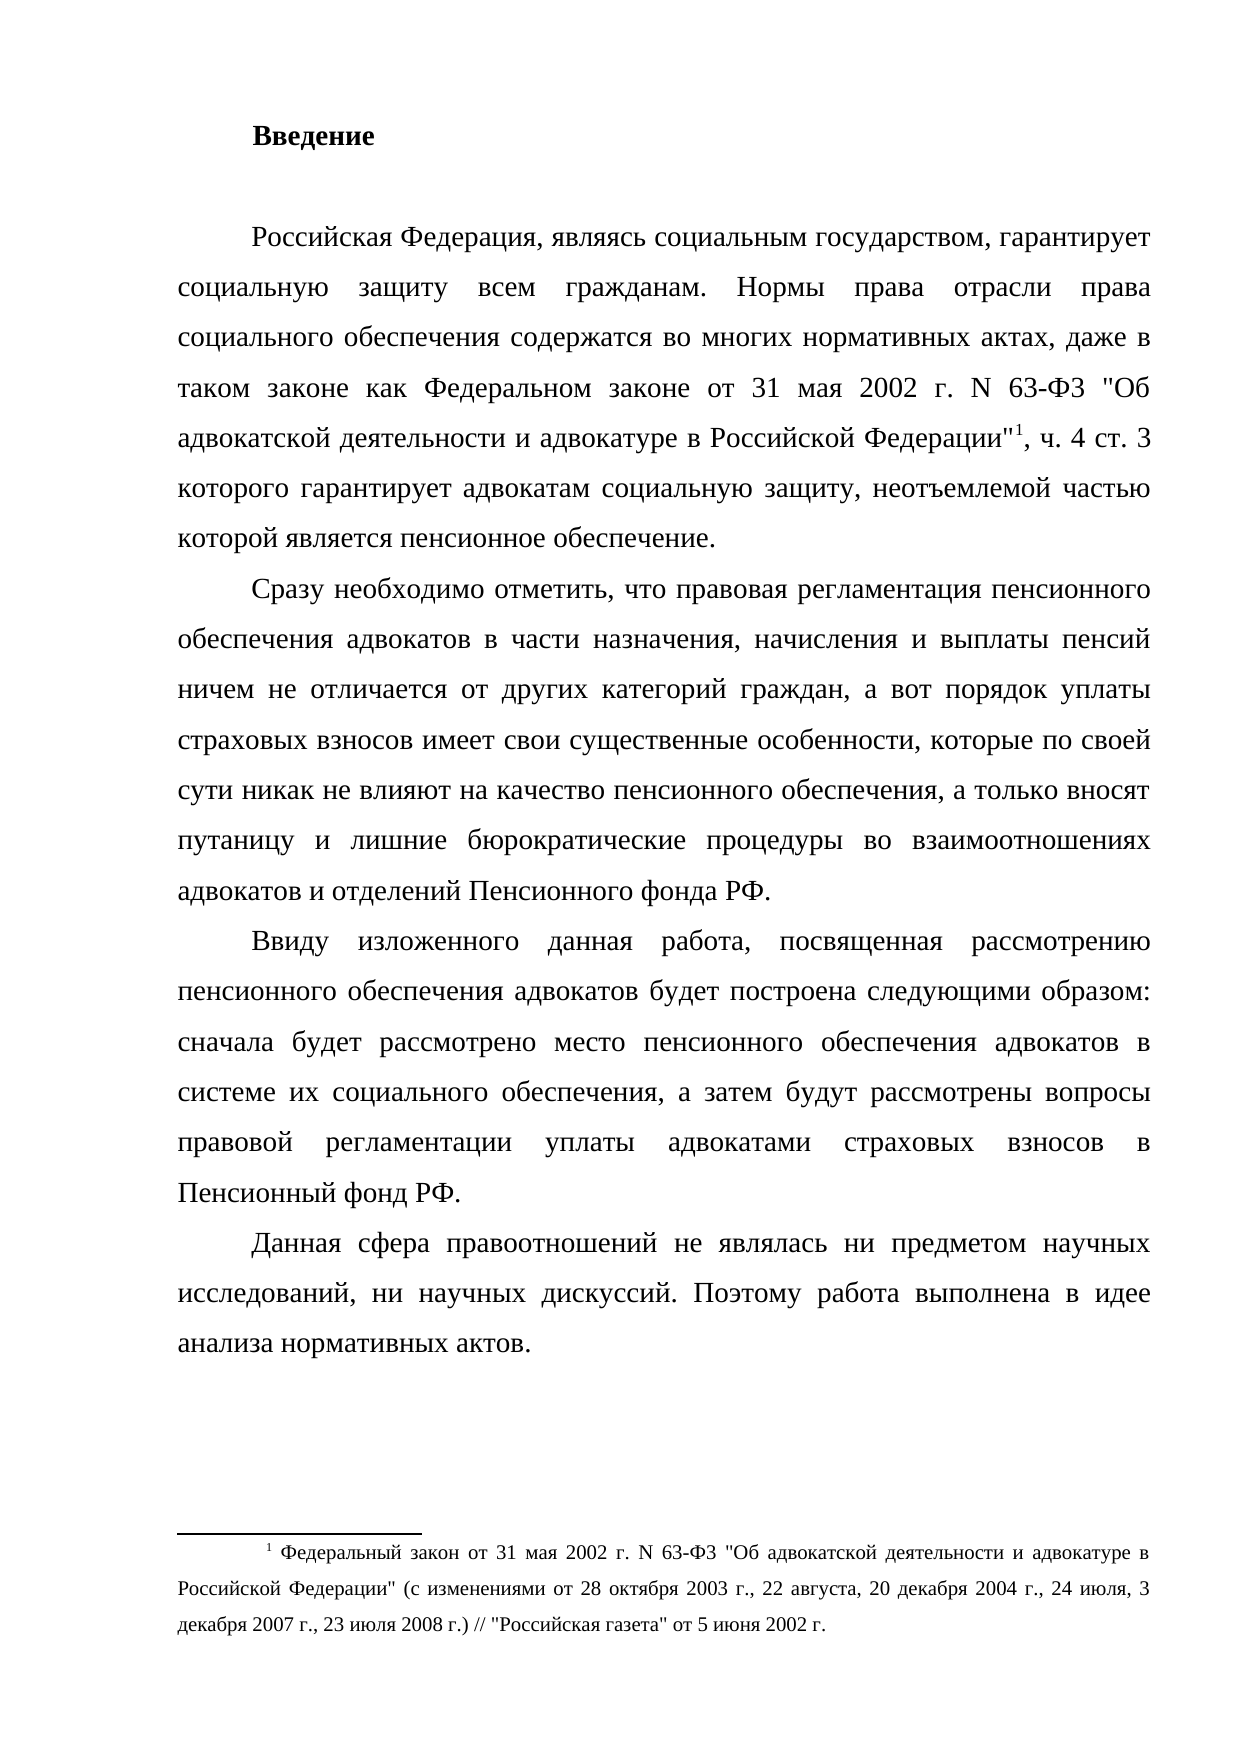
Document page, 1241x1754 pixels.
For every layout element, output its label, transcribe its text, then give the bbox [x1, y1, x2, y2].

text Данная сфера правоотношений не являлась ни предметом научных исследований, ни научных дискуссий. Поэтому работа выполнена в идее анализа нормативных актов. [177, 1225, 1152, 1359]
text Ввиду изложенного данная работа, посвященная рассмотрению пенсионного обеспечения адвокатов будет построена следующими образом: сначала будет рассмотрено место пенсионного обеспечения адвокатов в системе их социального обеспечения, а затем будут рассмотрены вопросы правовой регламентации уплаты адвокатами страховых взносов в Пенсионный фонд РФ. [177, 923, 1152, 1208]
text Сразу необходимо отметить, что правовая регламентация пенсионного обеспечения адвокатов в части назначения, начисления и выплаты пенсий ничем не отличается от других категорий граждан, а вот порядок уплаты страховых взносов имеет свои существенные особенности, которые по своей сути никак не влияют на качество пенсионного обеспечения, а только вносят путаницу и лишние бюрократические процедуры во взаимоотношениях адвокатов и отделений Пенсионного фонда РФ. [177, 571, 1152, 906]
subtitle Введение [252, 118, 1152, 152]
text Российская Федерация, являясь социальным государством, гарантирует социальную защиту всем гражданам. Нормы права отрасли права социального обеспечения содержатся во многих нормативных актах, даже в таком законе как Федеральном законе от 31 мая . N 63-Ф3 "Об адвокатской деятельности и адвокатуре в Российской Федерации", ч. 4 ст. 3 которого гарантирует адвокатам социальную защиту, неотъемлемой частью которой является пенсионное обеспечение. [177, 219, 1152, 554]
